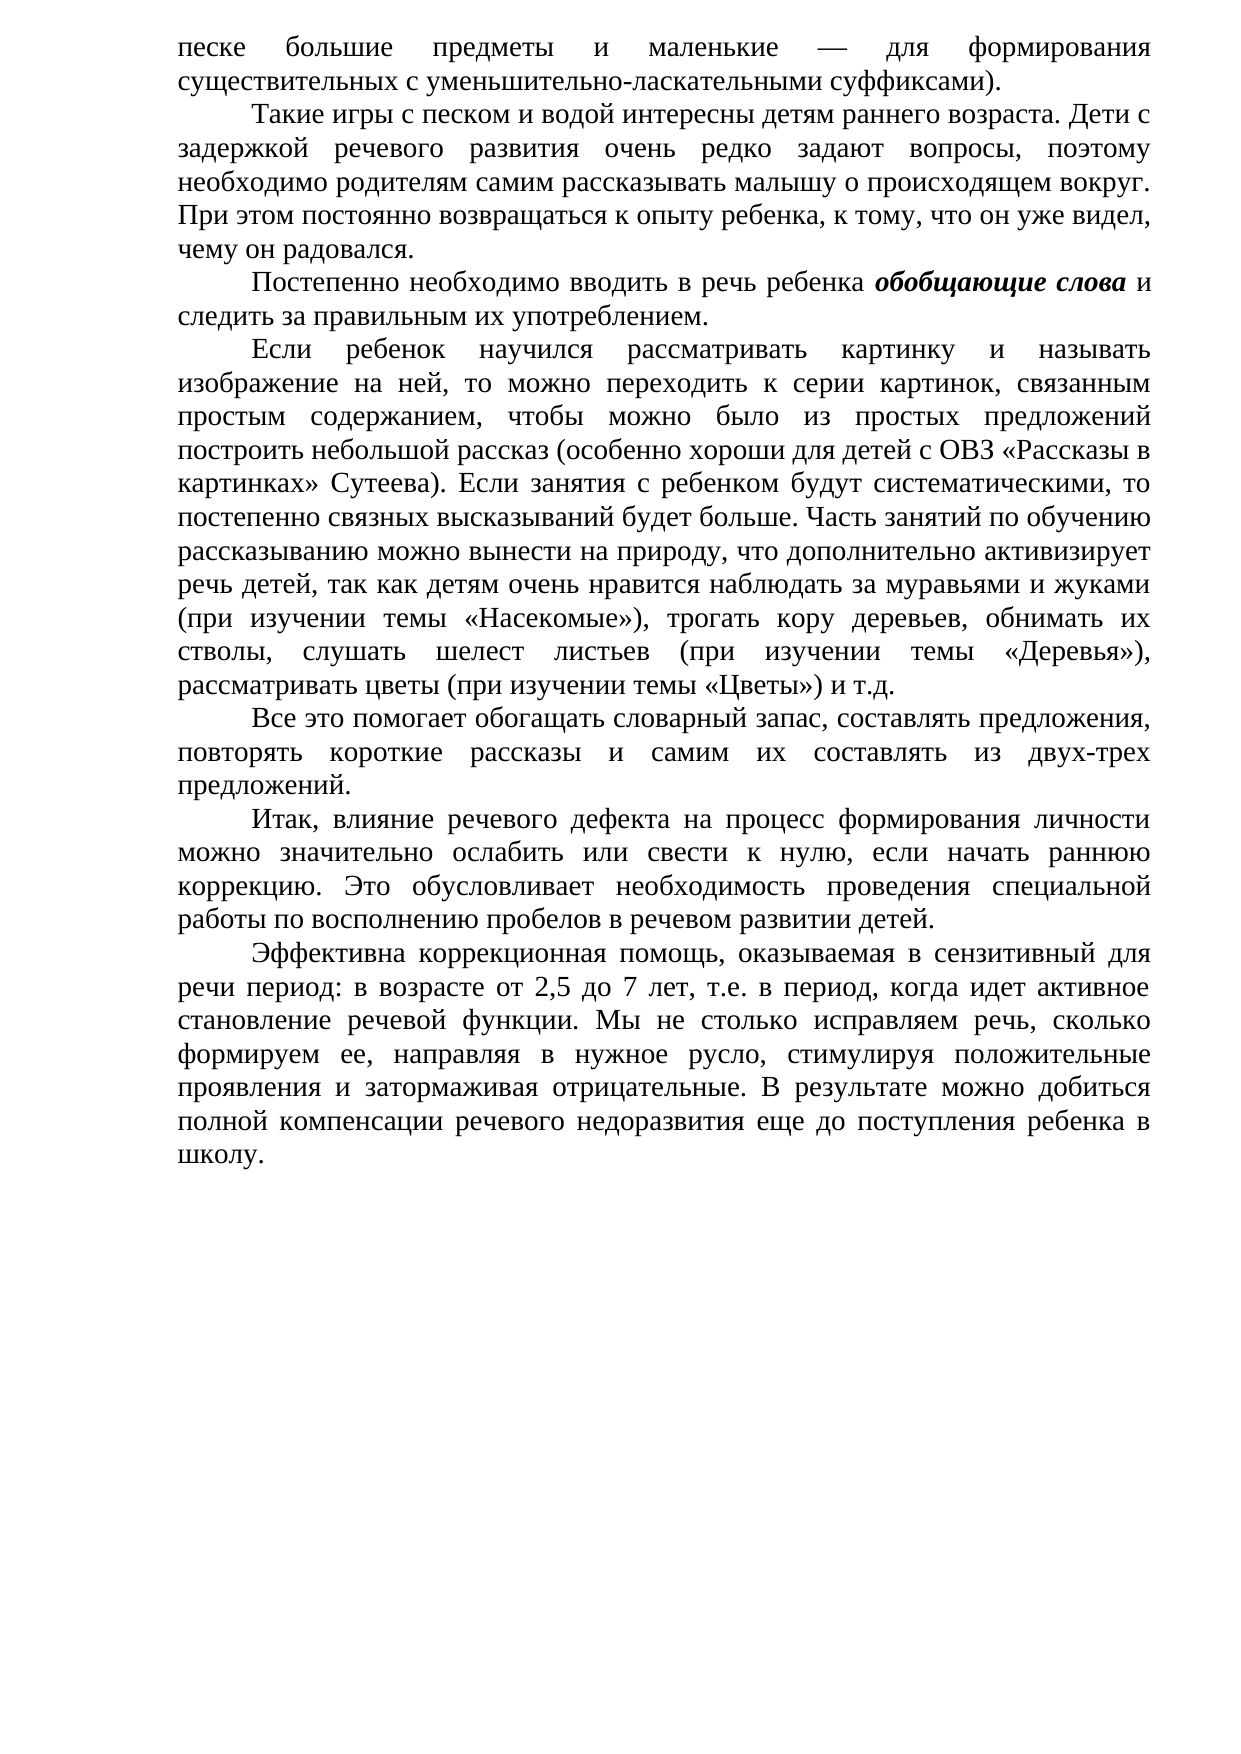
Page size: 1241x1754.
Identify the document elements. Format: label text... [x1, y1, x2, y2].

text Итак, влияние речевого дефекта на процесс формирования личности можно значительно ослабить или свести к нулю, если начать раннюю коррекцию. Это обусловливает необходимость проведения специальной работы по восполнению пробелов в речевом развитии детей. [177, 801, 1152, 935]
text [177, 29, 1152, 97]
text Эффективна коррекционная помощь, оказываемая в сензитивный для речи период: в возрасте от 2,5 до 7 лет, т.е. в период, когда идет активное становление речевой функции. Мы не столько исправляем речь, сколько формируем ее, направляя в нужное русло, стимулируя положительные проявления и затормаживая отрицательные. В результате можно добиться полной компенсации речевого недоразвития еще до поступления ребенка в школу. [177, 935, 1152, 1198]
text Если ребенок научился рассматривать картинку и называть изображение на ней, то можно переходить к серии картинок, связанным простым содержанием, чтобы можно было из простых предложений построить небольшой рассказ (особенно хороши для детей с ОВЗ «Рассказы в картинках» Сутеева). Если занятия с ребенком будут систематическими, то постепенно связных высказываний будет больше. Часть занятий по обучению рассказыванию можно вынести на природу, что дополнительно активизирует речь детей, так как детям очень нравится наблюдать за муравьями и жуками (при изучении темы «Насекомые»), трогать кору деревьев, обнимать их стволы, слушать шелест листьев (при изучении темы «Деревья»), рассматривать цветы (при изучении темы «Цветы») и т.д. [177, 331, 1152, 700]
text Постепенно необходимо вводить в речь ребенка обобщающие слова и следить за правильным их употреблением. [177, 264, 1152, 331]
text Такие игры с песком и водой интересны детям раннего возраста. Дети с задержкой речевого развития очень редко задают вопросы, поэтому необходимо родителям самим рассказывать малышу о происходящем вокруг. При этом постоянно возвращаться к опыту ребенка, к тому, что он уже видел, чему он радовался. [177, 97, 1152, 264]
text Все это помогает обогащать словарный запас, составлять предложения, повторять короткие рассказы и самим их составлять из двух-трех предложений. [177, 700, 1152, 801]
